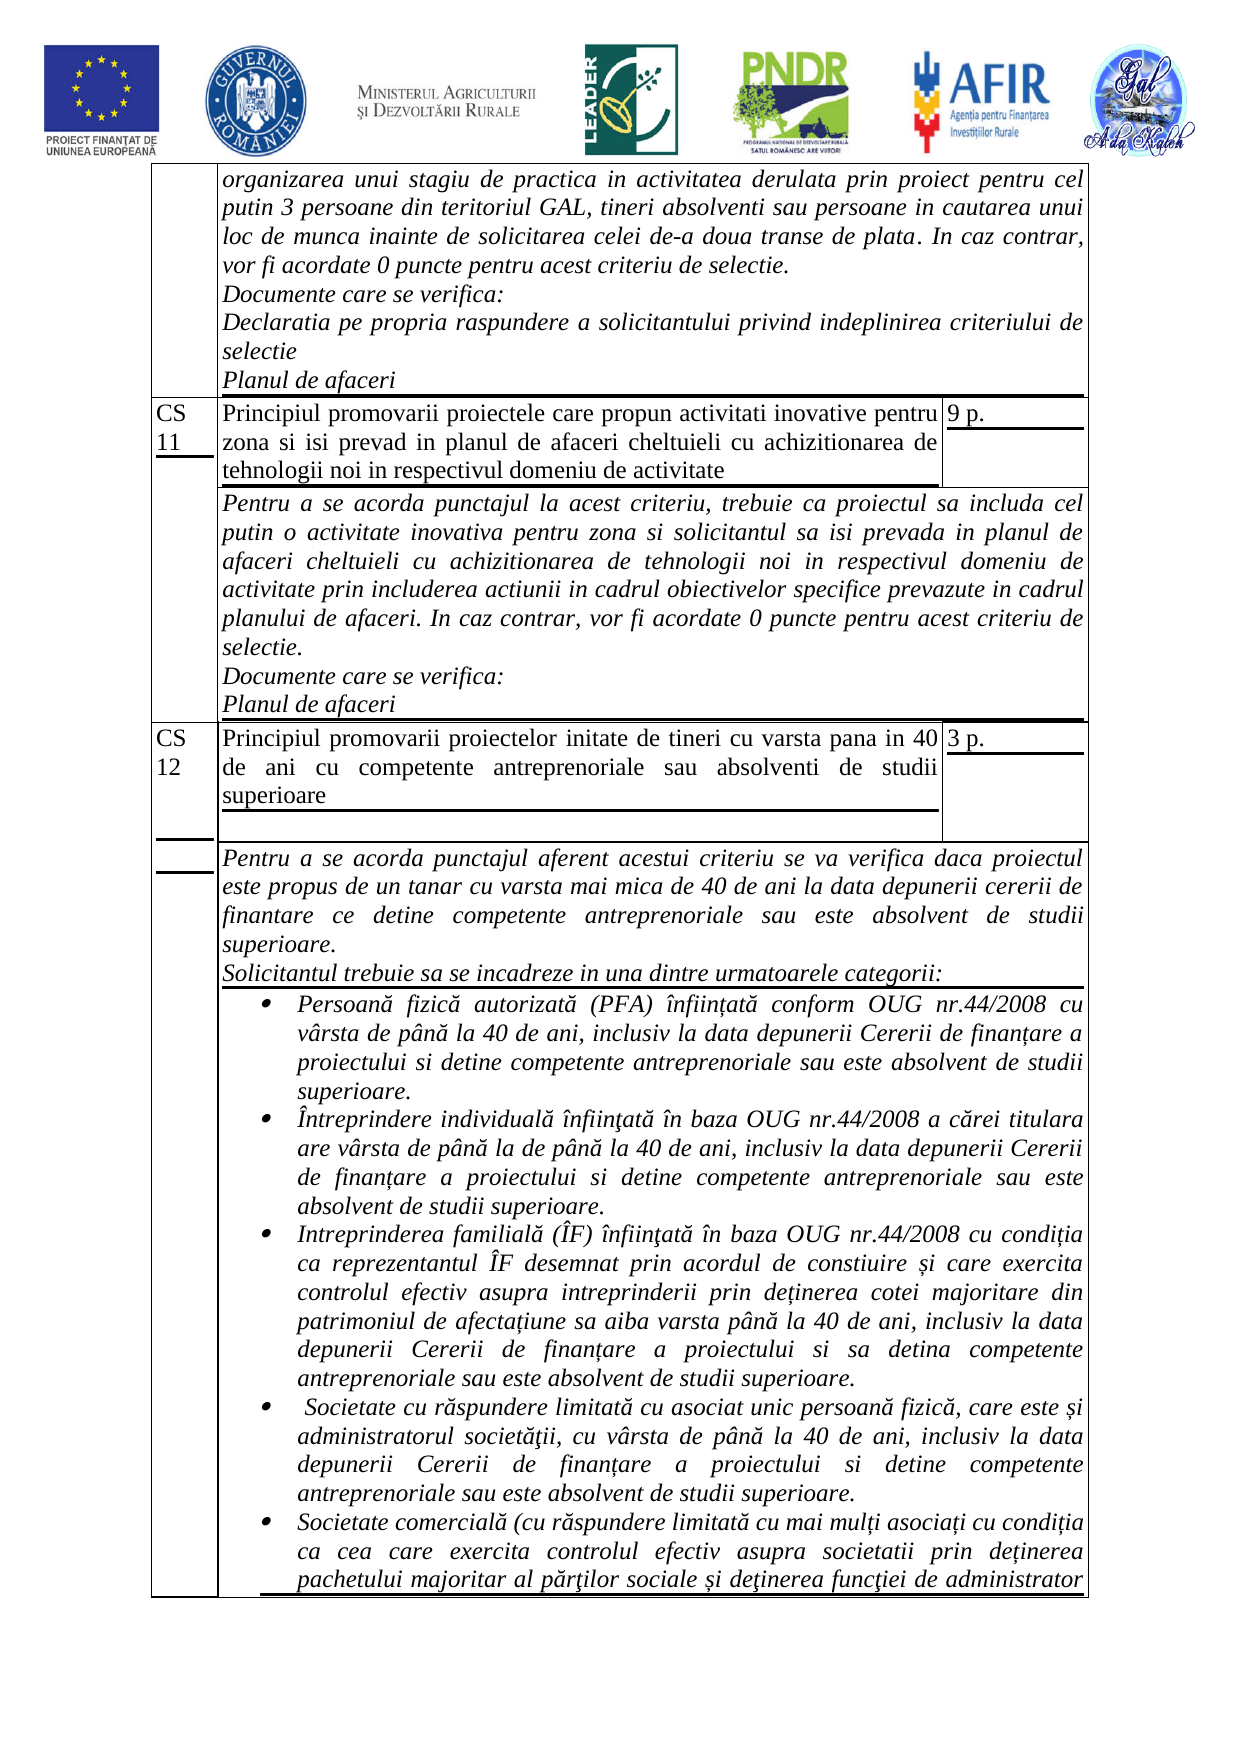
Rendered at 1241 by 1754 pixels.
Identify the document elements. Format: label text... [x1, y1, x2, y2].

table_cell 9 p. [943, 398, 1088, 487]
table_cell Principiul promovarii proiectele care propun activitati inovative pentru zona si isi prevad in planul de afaceri cheltuieli cu achizitionarea de tehnologii noi in respectivul domeniu de activitate [218, 398, 942, 487]
table_cell [152, 841, 217, 1596]
table_cell 3 p. [943, 723, 1088, 841]
table_cell Principiul promovarii proiectelor initate de tineri cu varsta pana in 40 de ani cu competente antreprenoriale sau absolventi de studii superioare [219, 723, 942, 841]
picture [8, 19, 1197, 157]
table_cell CS 12 [152, 723, 217, 841]
table_cell CS 11 [152, 398, 217, 721]
table_cell Pentru a se acorda punctajul la acest criteriu, trebuie ca proiectul sa includa cel putin o activitate inovativa pentru zona si solicitantul sa isi prevada in planul de afaceri cheltuieli cu achizitionarea de tehnologii noi in respectivul domeniu de activitate prin includerea actiunii in cadrul obiectivelor specifice prevazute in cadrul planului de afaceri. In caz contrar, vor fi acordate 0 puncte pentru acest criteriu de selectie. Documente care se verifica: Planul de afaceri [218, 488, 1088, 721]
